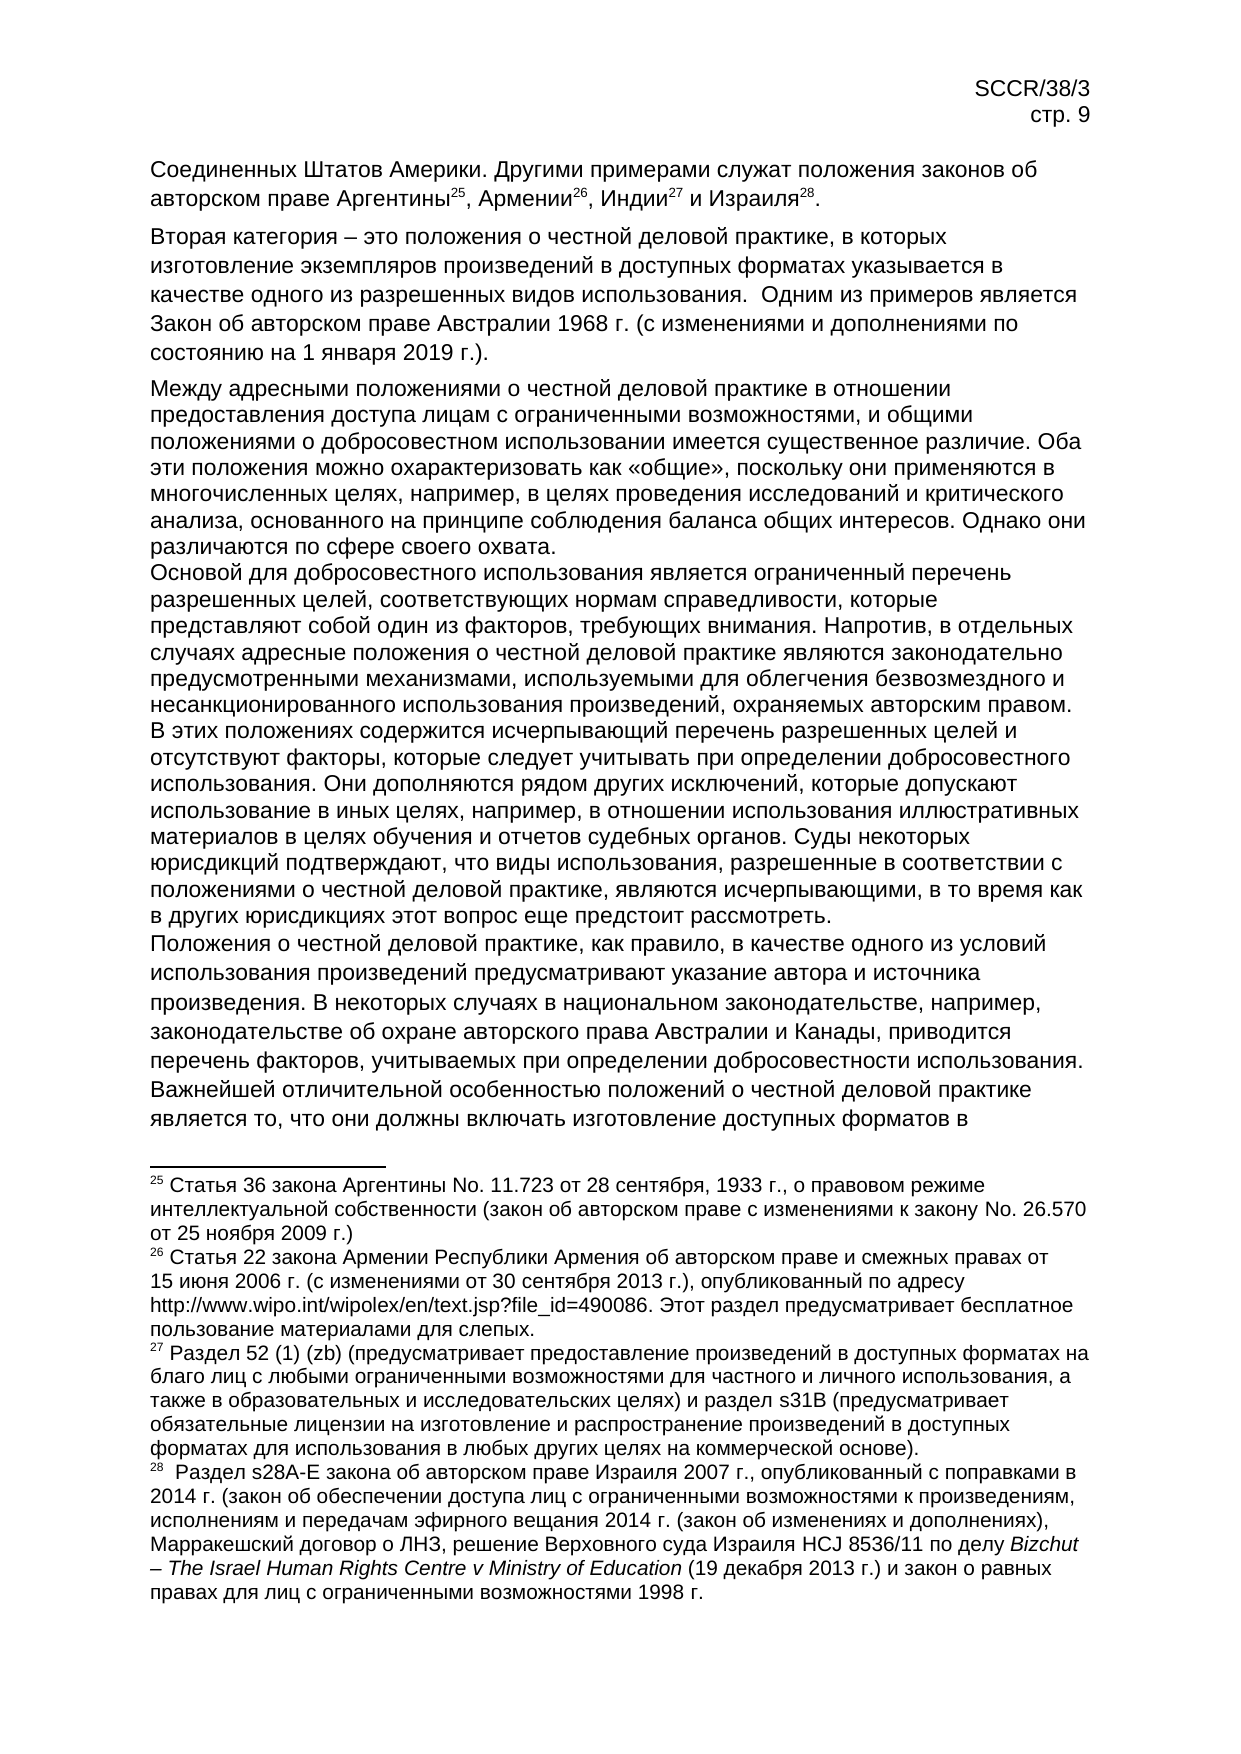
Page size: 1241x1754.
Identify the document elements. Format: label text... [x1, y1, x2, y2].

text Существует две категории адресных положений. Положения первой категории предусматривают исключения для изготовления экземпляров произведений в доступных для лиц с ограниченными возможностями форматах. Примерами таких положений являются положения разделов 121 и 121А вышеупомянутого закона Соединенных Штатов Америки. Другими примерами служат положения законов об авторском праве Аргентины, Армении, Индии и Израиля. [150, 154, 1090, 212]
text Вторая категория – это положения о честной деловой практике, в которых изготовление экземпляров произведений в доступных форматах указывается в качестве одного из разрешенных видов использования. Одним из примеров является Закон об авторском праве Австралии 1968 г. (с изменениями и дополнениями по состоянию на 1 января 2019 г.). [150, 221, 1090, 367]
text В этих положениях содержится исчерпывающий перечень разрешенных целей и отсутствуют факторы, которые следует учитывать при определении добросовестного использования. Они дополняются рядом других исключений, которые допускают использование в иных целях, например, в отношении использования иллюстративных материалов в целях обучения и отчетов судебных органов. Суды некоторых юрисдикций подтверждают, что виды использования, разрешенные в соответствии с положениями о честной деловой практике, являются исчерпывающими, в то время как в других юрисдикциях этот вопрос еще предстоит рассмотреть. [150, 717, 1090, 928]
text Между адресными положениями о честной деловой практике в отношении предоставления доступа лицам с ограниченными возможностями, и общими положениями о добросовестном использовании имеется существенное различие. Оба эти положения можно охарактеризовать как «общие», поскольку они применяются в многочисленных целях, например, в целях проведения исследований и критического анализа, основанного на принципе соблюдения баланса общих интересов. Однако они различаются по сфере своего охвата. [150, 375, 1090, 559]
text Положения о честной деловой практике, как правило, в качестве одного из условий использования произведений предусматривают указание автора и источника произведения. В некоторых случаях в национальном законодательстве, например, законодательстве об охране авторского права Австралии и Канады, приводится перечень факторов, учитываемых при определении добросовестности использования. Важнейшей отличительной особенностью положений о честной деловой практике является то, что они должны включать изготовление доступных форматов в исчерпывающий перечень разрешенных видов использования. Если это условие не выполняется, то ссылка на положение о честной деловой практике не имеет под собой никаких оснований. Напротив, в положениях о добросовестном использовании отсутствуют исчерпывающие перечни разрешенных видов использования, то есть они содержат ограниченные или примерные перечни. Именно такой открытый подход упрощает изготовление произведений в доступных для лиц с ограниченными возможностями форматах. [150, 928, 1090, 1132]
text Основой для добросовестного использования является ограниченный перечень разрешенных целей, соответствующих нормам справедливости, которые представляют собой один из факторов, требующих внимания. Напротив, в отдельных случаях адресные положения о честной деловой практике являются законодательно предусмотренными механизмами, используемыми для облегчения безвозмездного и несанкционированного использования произведений, охраняемых авторским правом. [150, 559, 1090, 717]
